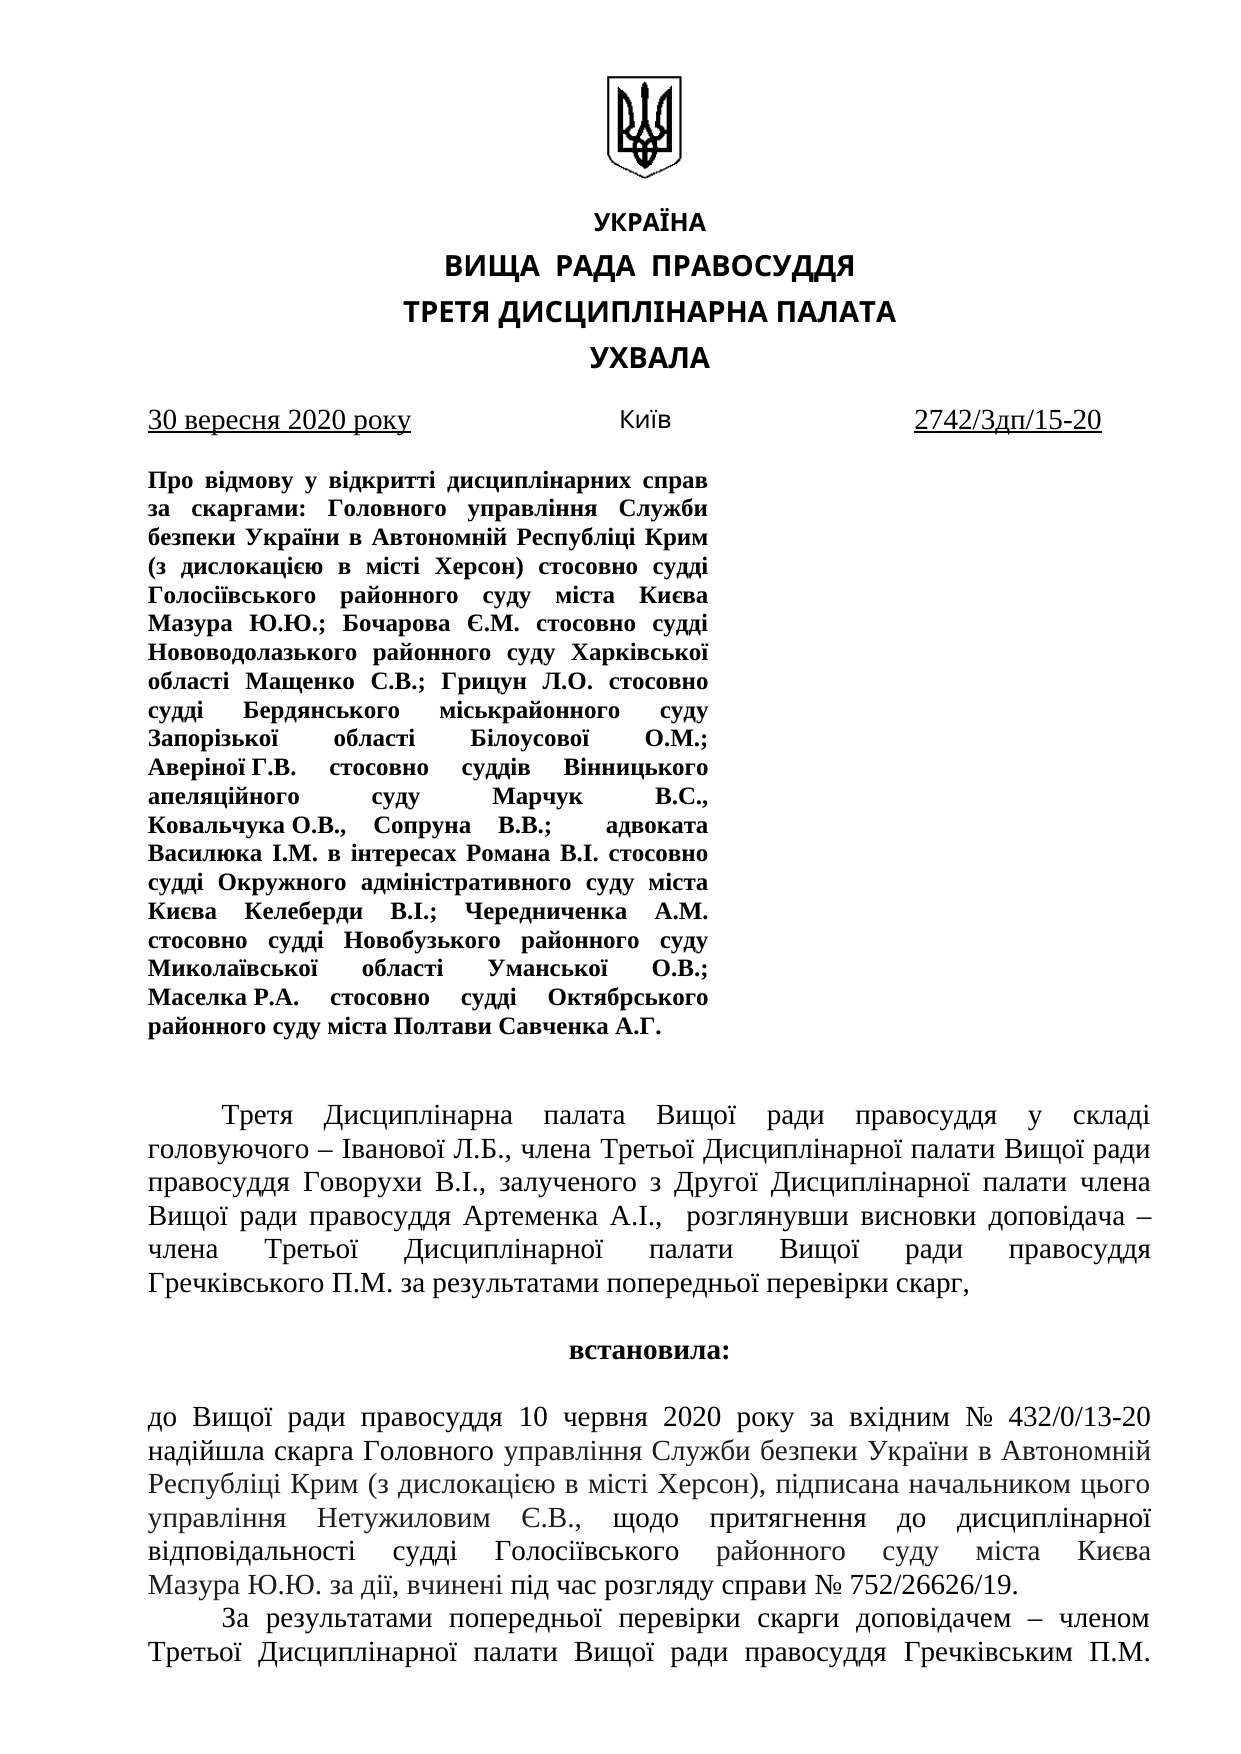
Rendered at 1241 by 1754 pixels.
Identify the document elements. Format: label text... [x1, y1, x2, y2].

text до Вищої ради правосуддя 10 червня 2020 року за вхідним № 432/0/13-20 надійшла скарга Головного управління Служби безпеки України в Автономній Республіці Крим (з дислокацією в місті Херсон), підписана начальником цього управління Нетужиловим Є.В., щодо притягнення до дисциплінарної відповідальності судді Голосіївського районного суду міста Києва Мазура Ю.Ю. за дії, вчинені під час розгляду справи № 752/26626/19. [148, 1500, 1152, 1600]
picture [604, 73, 689, 180]
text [148, 1600, 1151, 1667]
text УКРАЇНА [148, 205, 1152, 239]
table_header Київ [459, 402, 804, 436]
list Про відмову у відкритті дисциплінарних справ за скаргами: Головного управління Служби безпеки України в Автономній Республіці Крим (з дислокацією в місті Херсон) стосовно судді Голосіївського районного суду міста Києва Мазура Ю.Ю.; Бочарова Є.М. стосовно судді Нововодолазького районного суду Харківської області Мащенко С.В.; Грицун Л.О. стосовно судді Бердянського міськрайонного суду Запорізької області Білоусової О.М.; Аверіної Г.В. стосовно суддів Вінницького апеляційного суду Марчук В.С., Ковальчука О.В., Сопруна В.В.; адвоката Василюка І.М. в інтересах Романа В.І. стосовно судді Окружного адміністративного суду міста Києва Келеберди В.І.; Чередниченка А.М. стосовно судді Новобузького районного суду Миколаївської області Уманської О.В.; Маселка Р.А. стосовно судді Октябрського районного суду міста Полтави Савченка А.Г. [148, 465, 709, 1040]
text ВИЩА РАДА ПРАВОСУДДЯ [148, 245, 1152, 285]
table_header 30 вересня 2020 року [136, 402, 459, 436]
table_header 2742/3дп/15-20 [804, 402, 1181, 436]
list УХВАЛА [148, 337, 1152, 377]
text до Вищої ради правосуддя 10 червня 2020 року за вхідним № 432/0/13-20 надійшла скарга Головного управління Служби безпеки України в Автономній Республіці Крим (з дислокацією в місті Херсон), підписана начальником цього управління Нетужиловим Є.В., щодо притягнення до дисциплінарної відповідальності судді Голосіївського районного суду міста Києва Мазура Ю.Ю. за дії, вчинені під час розгляду справи № 752/26626/19. [148, 1399, 1152, 1466]
text ТРЕТЯ ДИСЦИПЛІНАРНА ПАЛАТА [148, 291, 1152, 331]
text Третя Дисциплінарна палата Вищої ради правосуддя у складі головуючого – Іванової Л.Б., члена Третьої Дисциплінарної палати Вищої ради правосуддя Говорухи В.І., залученого з Другої Дисциплінарної палати члена Вищої ради правосуддя Артеменка А.І., розглянувши висновки доповідача – члена Третьої Дисциплінарної палати Вищої ради правосуддя Гречківського П.М. за результатами попередньої перевірки скарг, [148, 1097, 1152, 1298]
text встановила: [148, 1332, 1152, 1366]
